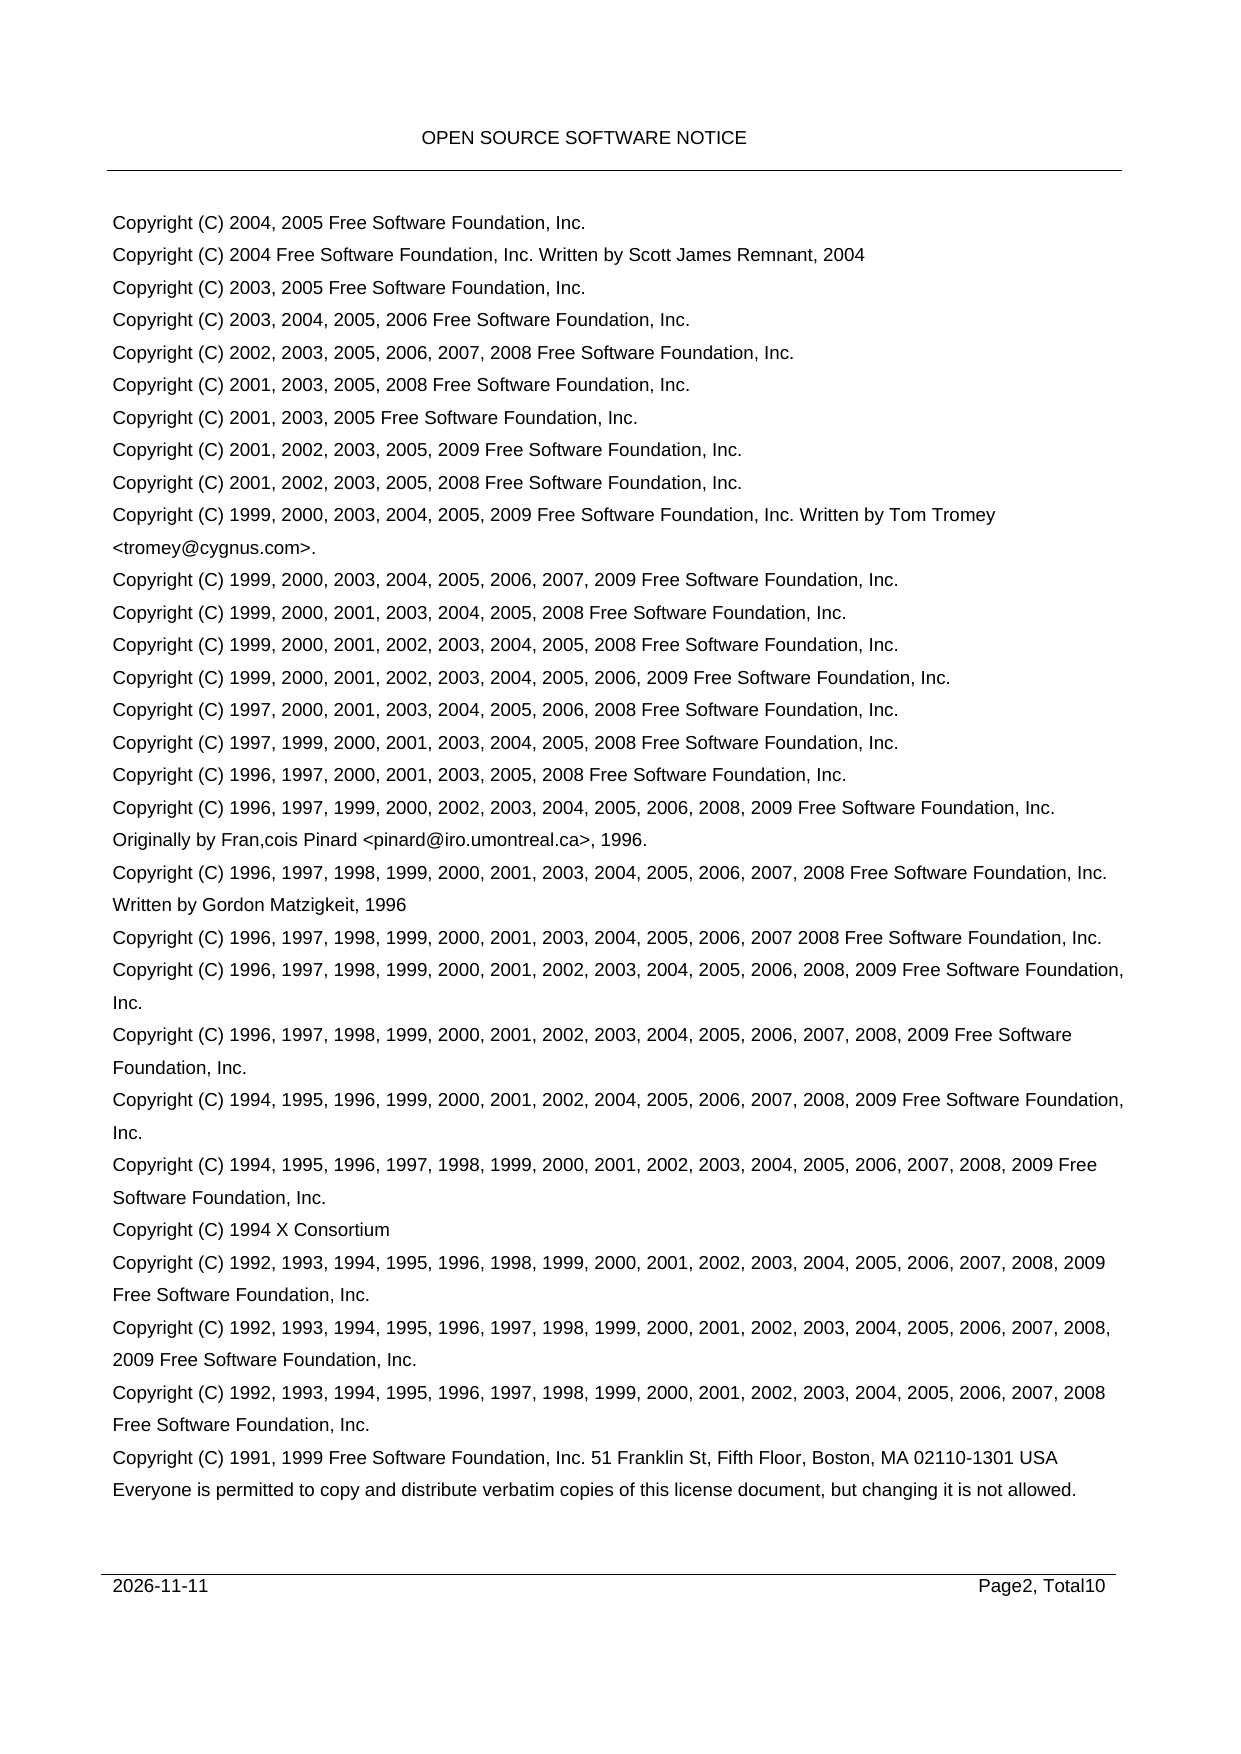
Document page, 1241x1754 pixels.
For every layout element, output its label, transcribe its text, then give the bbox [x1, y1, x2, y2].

text Copyright (C) 1999, 2000, 2001, 2002, 2003, 2004, 2005, 2006, 2009 Free Software Foundation, Inc. [112, 661, 1128, 694]
text Copyright (C) 1994 X Consortium [112, 1214, 1128, 1246]
text Copyright (C) 1996, 1997, 1998, 1999, 2000, 2001, 2002, 2003, 2004, 2005, 2006, 2007, 2008, 2009 Free Software Foundation, Inc. [112, 1019, 1128, 1084]
text Copyright (C) 1994, 1995, 1996, 1999, 2000, 2001, 2002, 2004, 2005, 2006, 2007, 2008, 2009 Free Software Foundation, Inc. [112, 1084, 1128, 1149]
text Copyright (C) 2003, 2004, 2005, 2006 Free Software Foundation, Inc. [112, 304, 1128, 336]
text Copyright (C) 1994, 1995, 1996, 1997, 1998, 1999, 2000, 2001, 2002, 2003, 2004, 2005, 2006, 2007, 2008, 2009 Free Software Foundation, Inc. [112, 1149, 1128, 1214]
text Copyright (C) 1999, 2000, 2001, 2003, 2004, 2005, 2008 Free Software Foundation, Inc. [112, 596, 1128, 629]
text Copyright (C) 2004 Free Software Foundation, Inc. Written by Scott James Remnant, 2004 [112, 239, 1128, 271]
text Copyright (C) 1996, 1997, 1998, 1999, 2000, 2001, 2002, 2003, 2004, 2005, 2006, 2008, 2009 Free Software Foundation, Inc. [112, 954, 1128, 1019]
text Copyright (C) 1992, 1993, 1994, 1995, 1996, 1997, 1998, 1999, 2000, 2001, 2002, 2003, 2004, 2005, 2006, 2007, 2008 Free Software Foundation, Inc. [112, 1376, 1128, 1441]
text Copyright (C) 1992, 1993, 1994, 1995, 1996, 1998, 1999, 2000, 2001, 2002, 2003, 2004, 2005, 2006, 2007, 2008, 2009 Free Software Foundation, Inc. [112, 1246, 1128, 1311]
text Copyright (C) 1991, 1999 Free Software Foundation, Inc. 51 Franklin St, Fifth Floor, Boston, MA 02110-1301 USA Everyone is permitted to copy and distribute verbatim copies of this license document, but changing it is not allowed. [112, 1441, 1128, 1506]
text Copyright (C) 2002, 2003, 2005, 2006, 2007, 2008 Free Software Foundation, Inc. [112, 336, 1128, 369]
text Copyright (C) 1996, 1997, 2000, 2001, 2003, 2005, 2008 Free Software Foundation, Inc. [112, 759, 1128, 791]
text Copyright (C) 1997, 1999, 2000, 2001, 2003, 2004, 2005, 2008 Free Software Foundation, Inc. [112, 726, 1128, 759]
text Copyright (C) 2001, 2002, 2003, 2005, 2009 Free Software Foundation, Inc. [112, 434, 1128, 466]
text Copyright (C) 2001, 2003, 2005 Free Software Foundation, Inc. [112, 401, 1128, 434]
text Copyright (C) 1992, 1993, 1994, 1995, 1996, 1997, 1998, 1999, 2000, 2001, 2002, 2003, 2004, 2005, 2006, 2007, 2008, 2009 Free Software Foundation, Inc. [112, 1311, 1128, 1376]
text Copyright (C) 2004, 2005 Free Software Foundation, Inc. [112, 206, 1128, 239]
text Copyright (C) 2001, 2003, 2005, 2008 Free Software Foundation, Inc. [112, 369, 1128, 401]
text Copyright (C) 1997, 2000, 2001, 2003, 2004, 2005, 2006, 2008 Free Software Foundation, Inc. [112, 694, 1128, 726]
text Copyright (C) 1999, 2000, 2003, 2004, 2005, 2009 Free Software Foundation, Inc. Written by Tom Tromey <tromey@cygnus.com>. [112, 499, 1128, 564]
text Copyright (C) 1996, 1997, 1998, 1999, 2000, 2001, 2003, 2004, 2005, 2006, 2007, 2008 Free Software Foundation, Inc. Written by Gordon Matzigkeit, 1996 [112, 856, 1128, 921]
text Copyright (C) 2001, 2002, 2003, 2005, 2008 Free Software Foundation, Inc. [112, 466, 1128, 499]
text Copyright (C) 2003, 2005 Free Software Foundation, Inc. [112, 271, 1128, 304]
text Copyright (C) 1996, 1997, 1999, 2000, 2002, 2003, 2004, 2005, 2006, 2008, 2009 Free Software Foundation, Inc. Originally by Fran,cois Pinard <pinard@iro.umontreal.ca>, 1996. [112, 791, 1128, 856]
text Copyright (C) 1996, 1997, 1998, 1999, 2000, 2001, 2003, 2004, 2005, 2006, 2007 2008 Free Software Foundation, Inc. [112, 921, 1128, 954]
text Copyright (C) 1999, 2000, 2003, 2004, 2005, 2006, 2007, 2009 Free Software Foundation, Inc. [112, 564, 1128, 596]
text Copyright (C) 1999, 2000, 2001, 2002, 2003, 2004, 2005, 2008 Free Software Foundation, Inc. [112, 629, 1128, 661]
